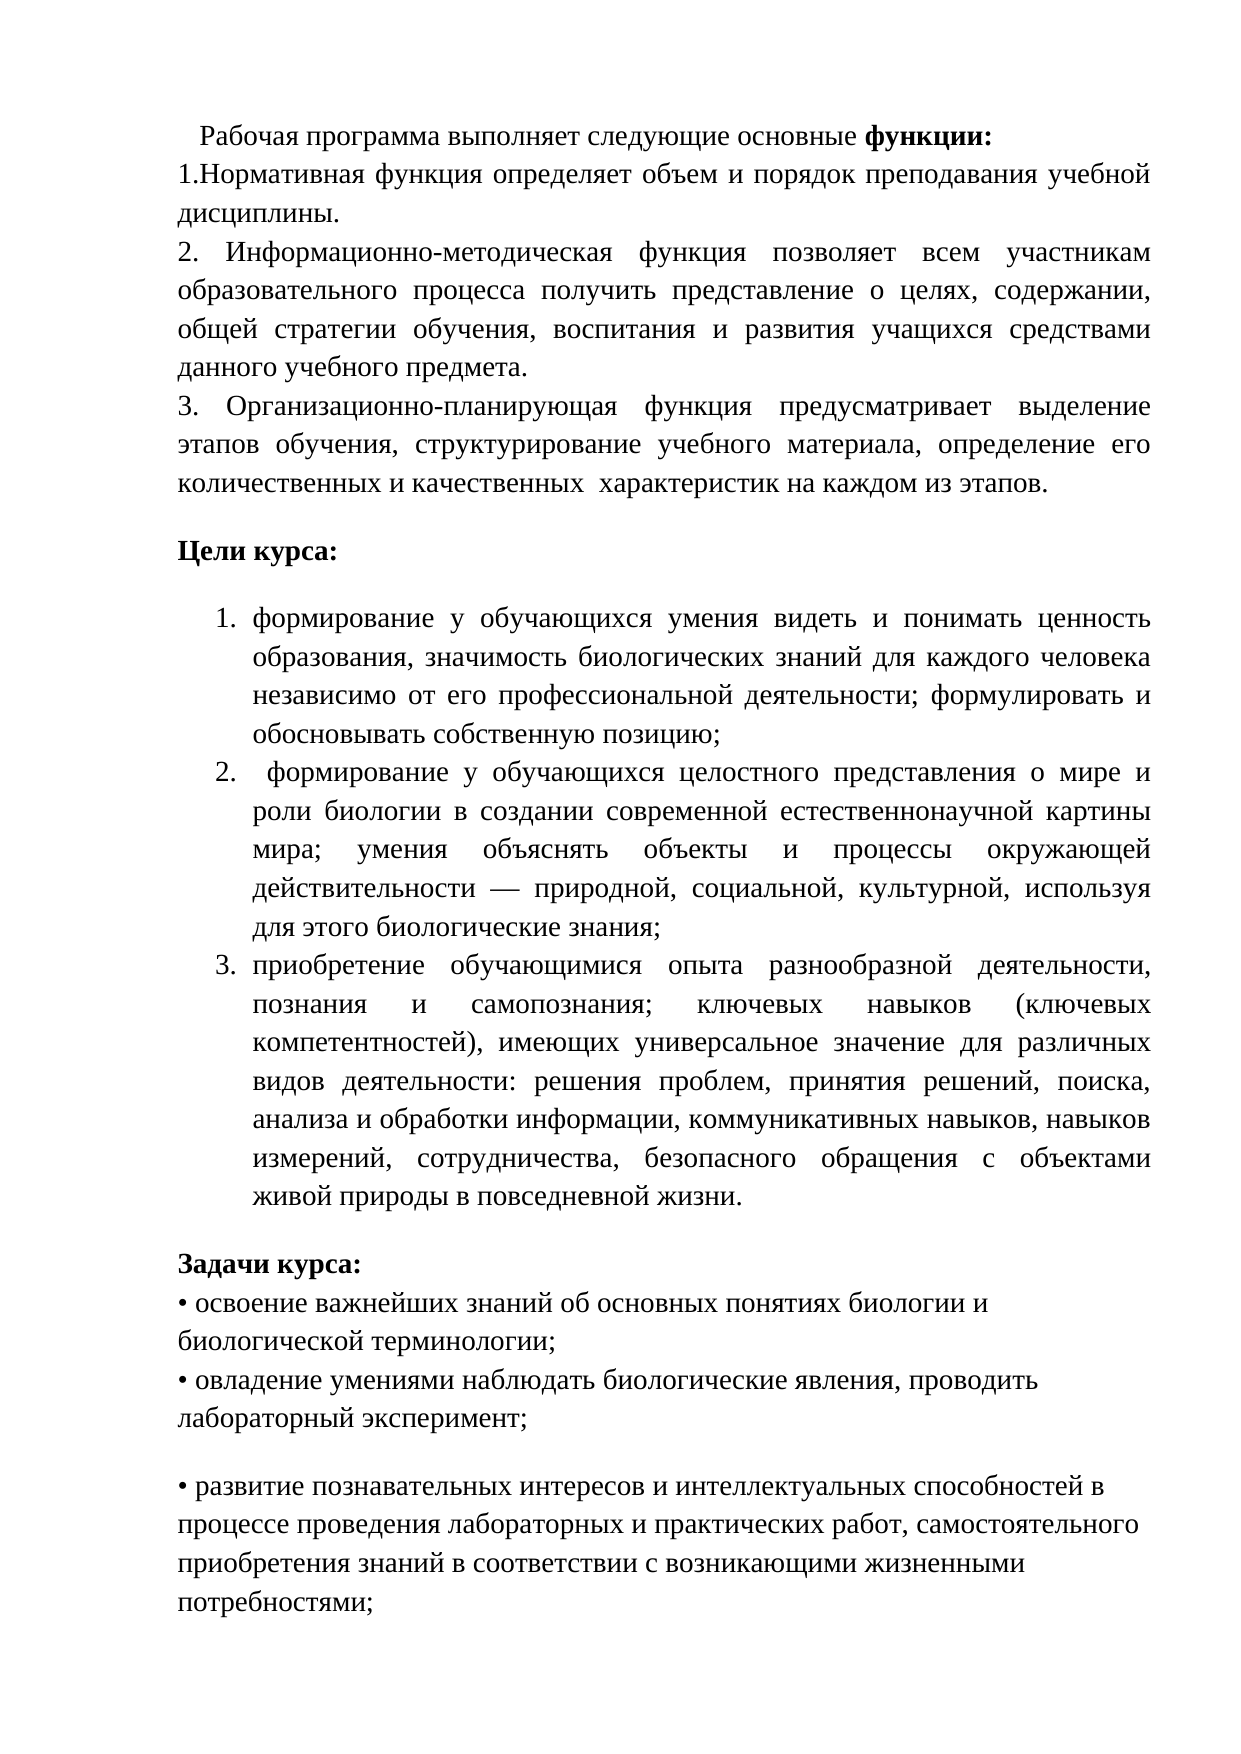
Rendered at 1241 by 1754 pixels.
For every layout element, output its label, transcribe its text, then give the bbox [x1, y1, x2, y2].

text • освоение важнейших знаний об основных понятиях биологии и биологической терминологии; [177, 1488, 1152, 1560]
text 3. Организационно-планирующая функция предусматривает выделение этапов обучения, структурирование учебного материала, определение его количественных и качественных характеристик на каждом из этапов. [177, 533, 1152, 643]
text 2. Информационно-методическая функция позволяет всем участникам образовательного процесса получить представление о целях, содержании, общей стратегии обучения, воспитания и развития учащихся средствами данного учебного предмета. [177, 378, 1152, 528]
text Цели курса: [177, 677, 1152, 711]
list формирование у обучающихся целостного представления о мире и роли биологии в создании современной естественнонаучной картины мира; умения объяснять объекты и процессы окружающей действительности — природной, социальной, культурной, используя для этого биологические знания; [215, 928, 1152, 1116]
text Рабочая программа выполняет следующие основные функции: [177, 263, 1152, 296]
text 1.Нормативная функция определяет объем и порядок преподавания учебной дисциплины. [177, 301, 1152, 373]
text Задачи курса: [177, 1449, 1152, 1483]
list формирование у обучающихся умения видеть и понимать ценность образования, значимость биологических знаний для каждого человека независимо от его профессиональной деятельности; формулировать и обосновывать собственную позицию; [215, 745, 1152, 894]
text Данная программа реализуется в учебниках биологии и учебно-методических пособиях, созданных коллективом авторов под руководством В.В.Пасечника. [177, 118, 1152, 229]
list приобретение обучающимися опыта разнообразной деятельности, познания и самопознания; ключевых навыков (ключевых компетентностей), имеющих универсальное значение для различных видов деятельности: решения проблем, принятия решений, поиска, анализа и обработки информации, коммуникативных навыков, навыков измерений, сотрудничества, безопасного обращения с объектами живой природы в повседневной жизни. [215, 1150, 1152, 1415]
